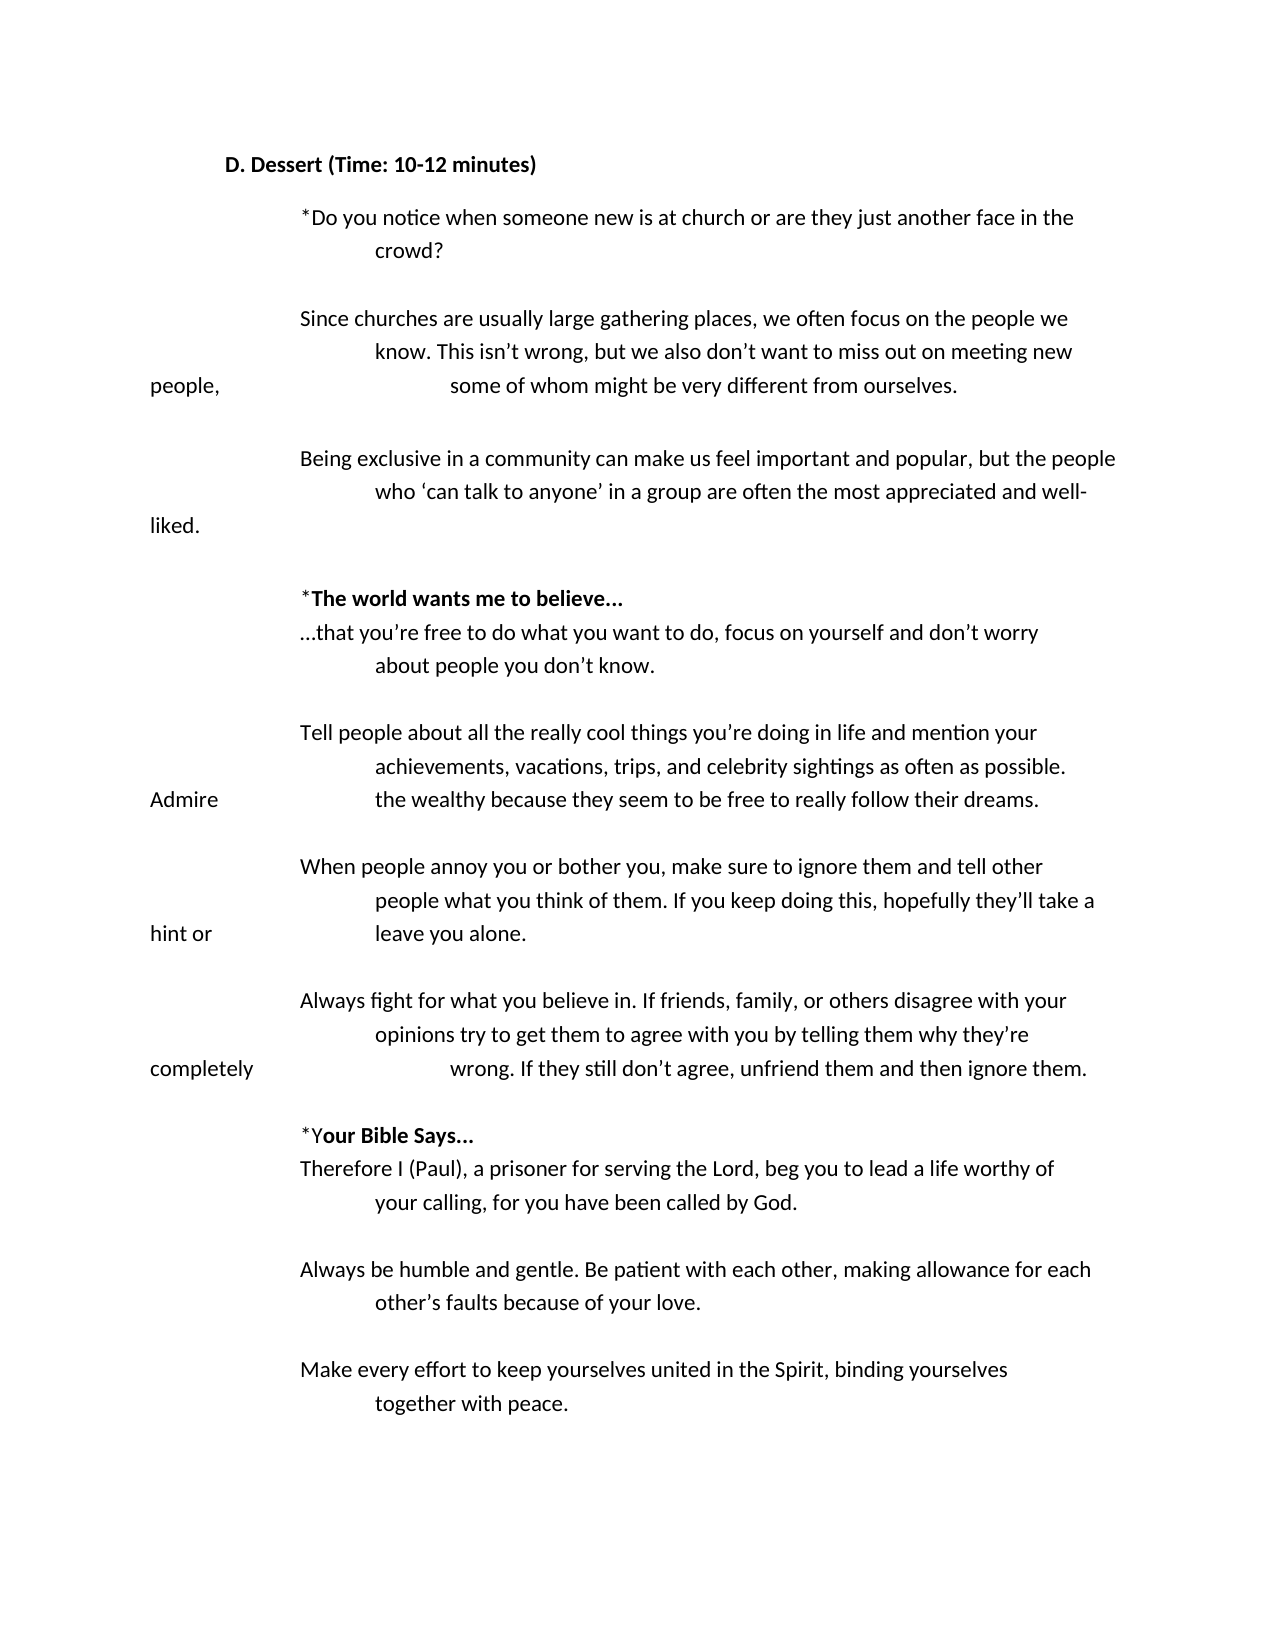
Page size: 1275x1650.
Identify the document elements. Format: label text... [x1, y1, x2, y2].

text …that you’re free to do what you want to do, focus on yourself and don’t worry about people you don’t know. [150, 618, 1125, 679]
text When people annoy you or bother you, make sure to ignore them and tell other people what you think of them. If you keep doing this, hopefully they’ll take a hint or leave you alone. [150, 852, 1125, 947]
text D. Dessert (Time: 10-12 minutes) [150, 150, 1125, 178]
text Always be humble and gentle. Be patient with each other, making allowance for each other’s faults because of your love. [150, 1255, 1125, 1316]
text Make every effort to keep yourselves united in the Spirit, binding yourselves together with peace. [150, 1356, 1125, 1417]
text Tell people about all the really cool things you’re doing in life and mention your achievements, vacations, trips, and celebrity sightings as often as possible. Admire the wealthy because they seem to be free to really follow their dreams. [150, 718, 1125, 813]
text Being exclusive in a community can make us feel important and popular, but the people who ‘can talk to anyone’ in a group are often the most appreciated and well-liked. [150, 444, 1125, 539]
text *Do you notice when someone new is at church or are they just another face in the crowd? [150, 203, 1125, 264]
text *The world wants me to believe... [150, 584, 1125, 612]
text Since churches are usually large gathering places, we often focus on the people we know. This isn’t wrong, but we also don’t want to miss out on meeting new people, some of whom might be very different from ourselves. [150, 304, 1125, 399]
text Always fight for what you believe in. If friends, family, or others disagree with your opinions try to get them to agree with you by telling them why they’re completely wrong. If they still don’t agree, unfriend them and then ignore them. [150, 987, 1125, 1082]
text Therefore I (Paul), a prisoner for serving the Lord, beg you to lead a life worthy of your calling, for you have been called by God. [150, 1154, 1125, 1216]
text *Your Bible Says... [150, 1121, 1125, 1149]
